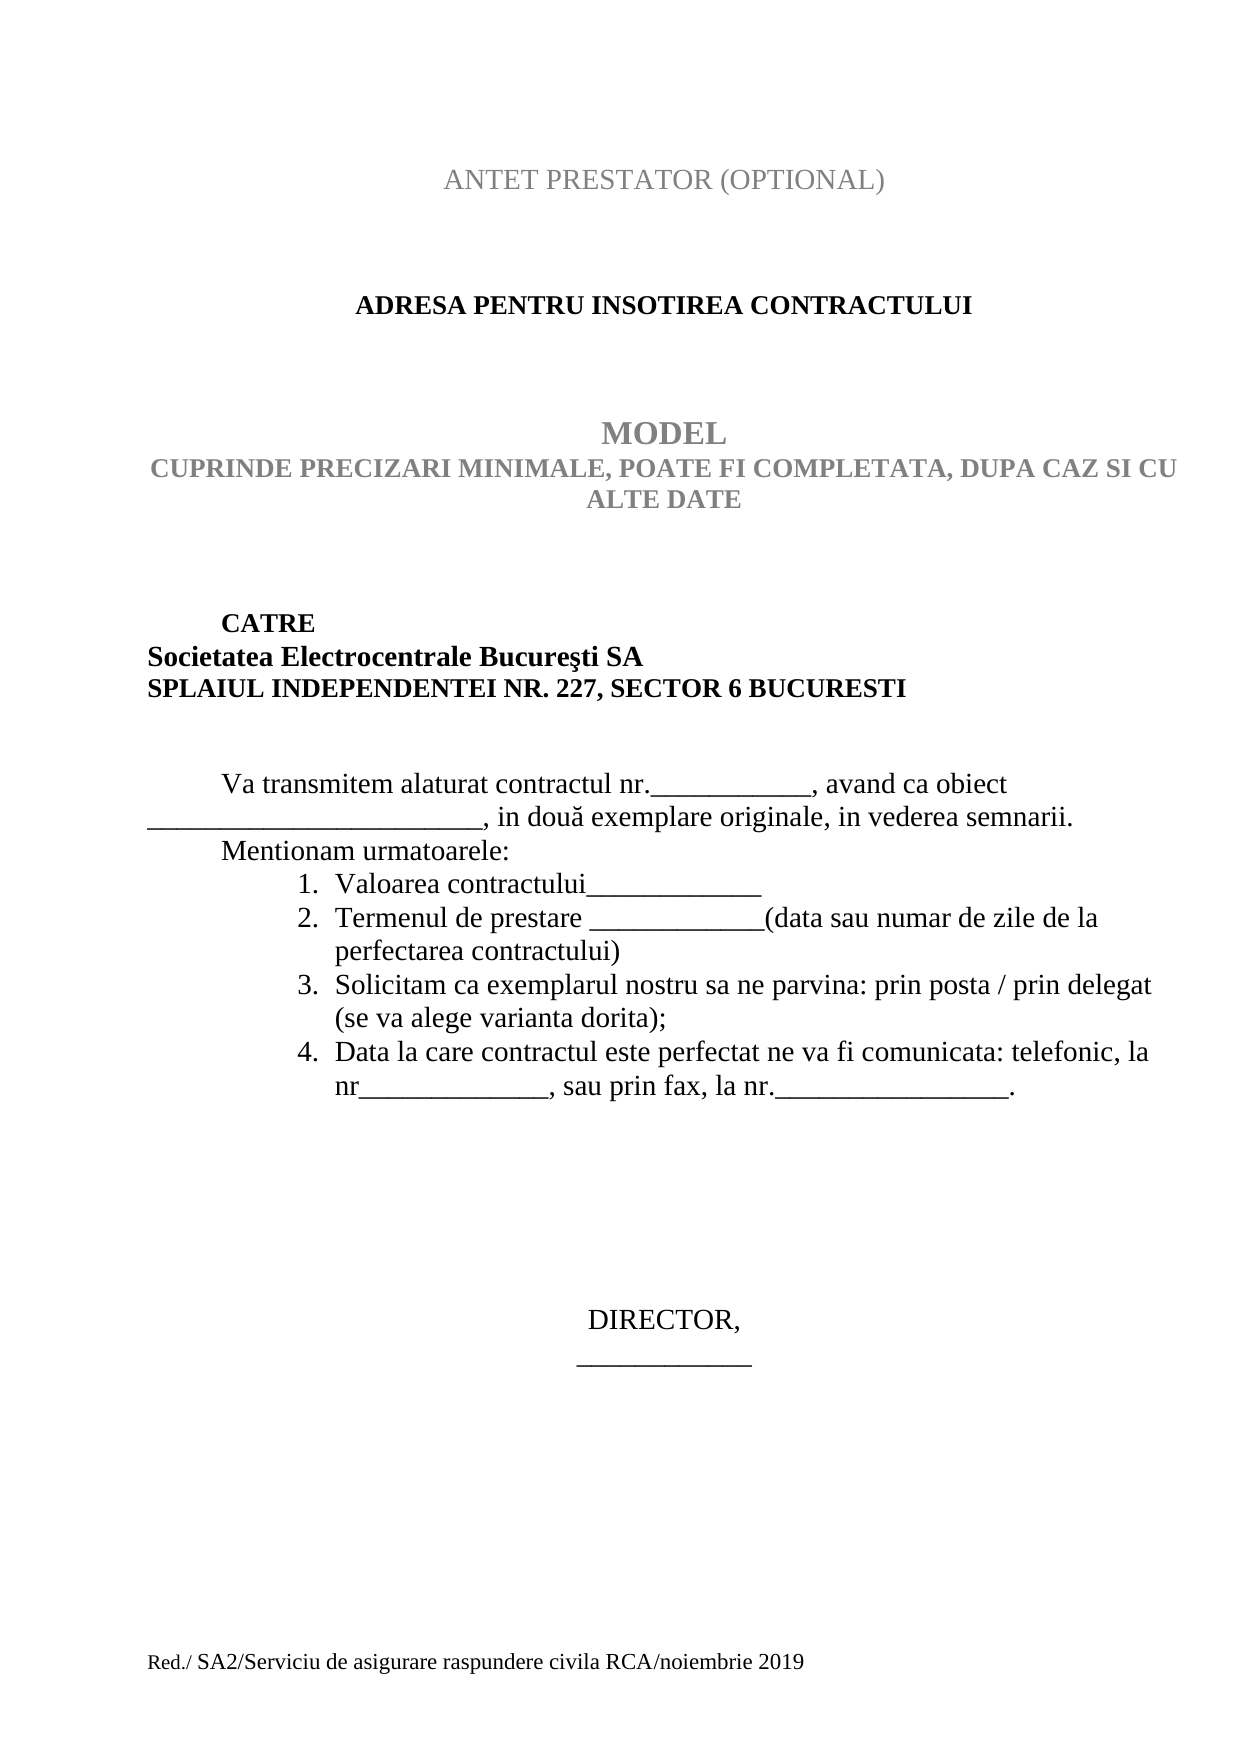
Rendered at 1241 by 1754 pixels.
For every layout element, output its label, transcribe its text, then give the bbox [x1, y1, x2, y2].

text Societatea Electrocentrale Bucureşti SA [147, 639, 1181, 672]
text ANTET PRESTATOR (OPTIONAL) [147, 162, 1181, 196]
text Va transmitem alaturat contractul nr.___________, avand ca obiect _______________________, in două exemplare originale, in vederea semnarii. [147, 766, 1181, 833]
text Mentionam urmatoarele: [147, 833, 1181, 866]
list Termenul de prestare ____________(data sau numar de zile de la perfectarea contractului) [297, 900, 1181, 967]
text Splaiul Independentei nr. 227, Sector 6 Bucuresti [147, 672, 1181, 703]
text Adresa pentru insotirea contractului [147, 289, 1181, 320]
text DIRECTOR, [147, 1302, 1181, 1336]
text cuprinde precizari minimale, poate fi completata, dupa caz si cu alte date [147, 452, 1181, 514]
list Valoarea contractului____________ [297, 866, 1181, 900]
text Catre [147, 608, 1181, 639]
list Data la care contractul este perfectat ne va fi comunicata: telefonic, la nr_____________, sau prin fax, la nr.________________. [297, 1034, 1181, 1101]
text MODEL [147, 413, 1181, 452]
list Solicitam ca exemplarul nostru sa ne parvina: prin posta / prin delegat (se va alege varianta dorita); [297, 967, 1181, 1034]
text ____________ [147, 1336, 1181, 1369]
